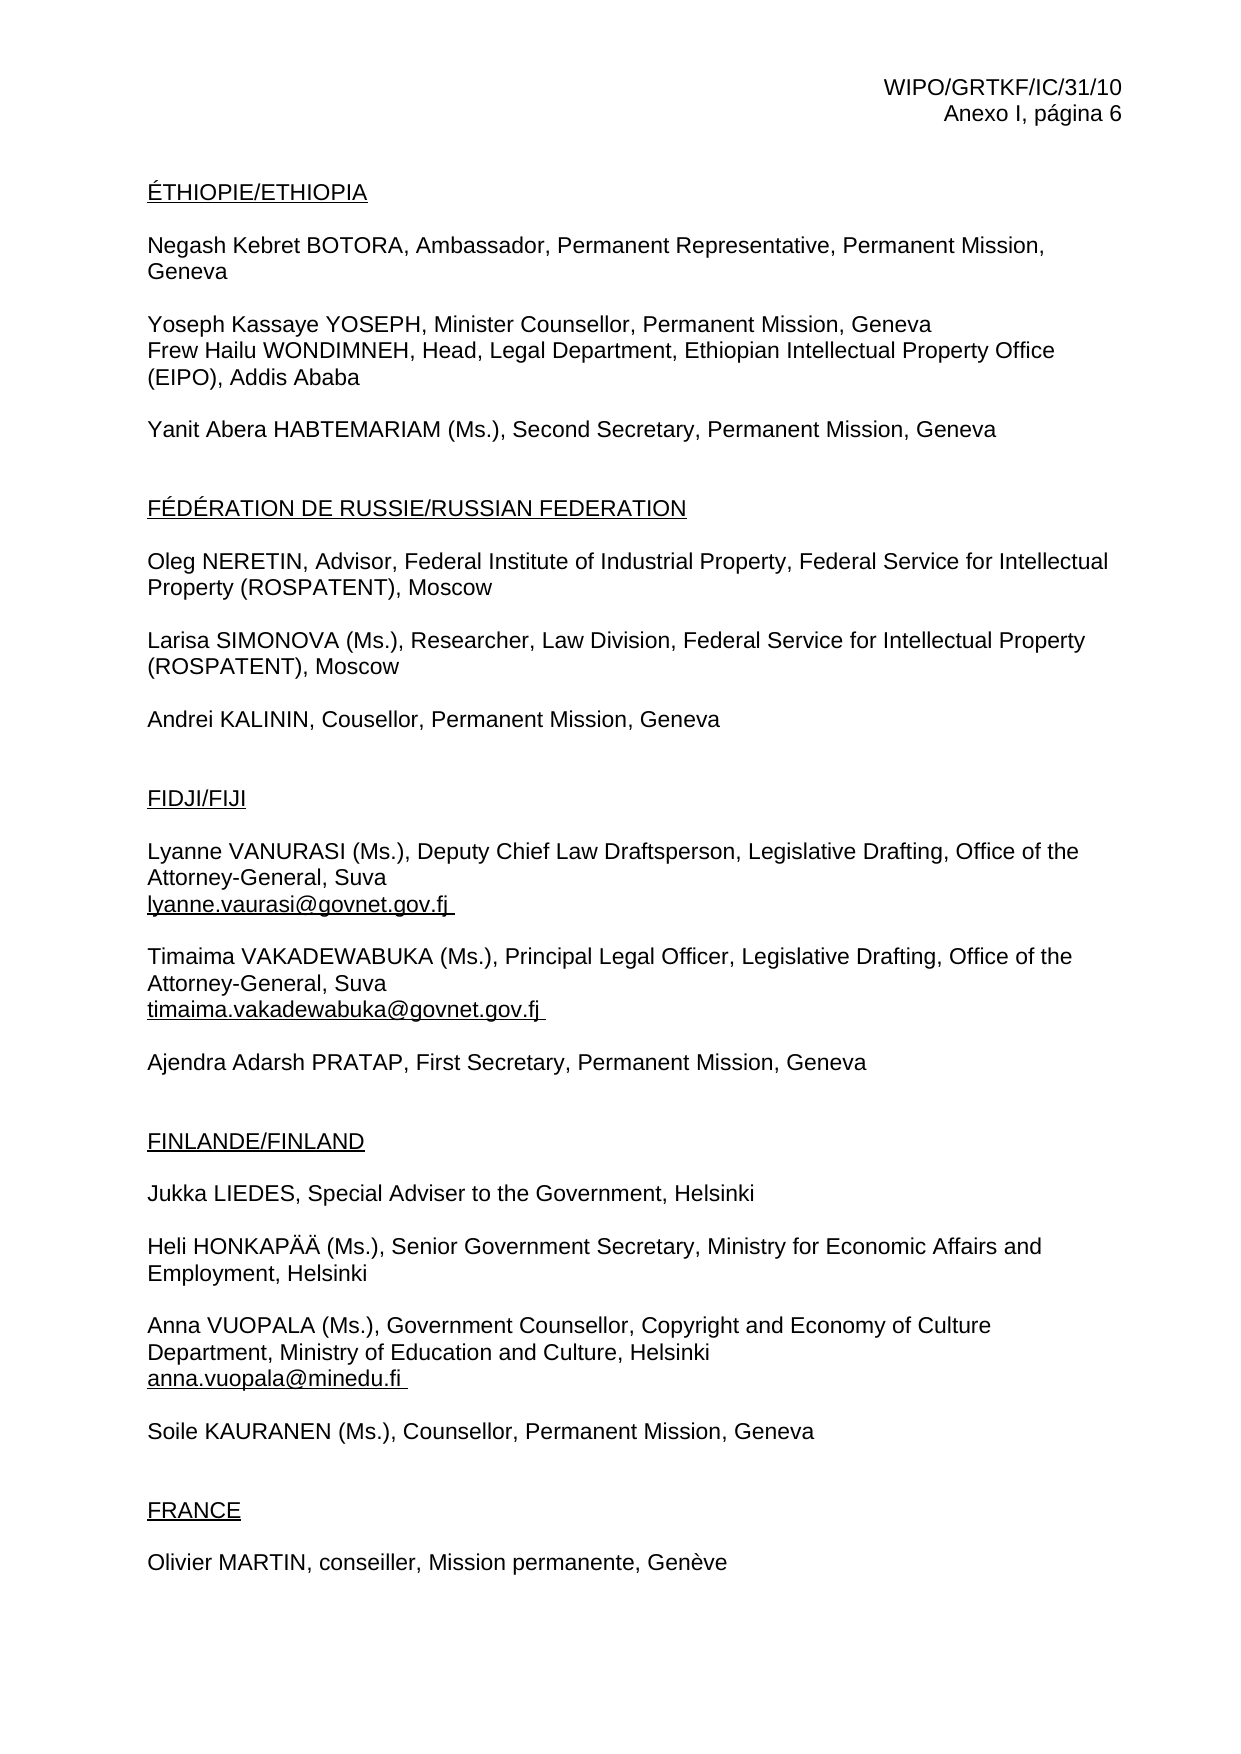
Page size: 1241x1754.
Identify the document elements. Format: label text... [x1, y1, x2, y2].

text Olivier MARTIN, conseiller, Mission permanente, Genève [147, 1549, 1122, 1576]
text Andrei KALININ, Cousellor, Permanent Mission, Geneva [147, 706, 1122, 732]
text lyanne.vaurasi@govnet.gov.fj [147, 891, 1122, 917]
text FINLANDE/FINLAND [147, 1128, 1122, 1154]
text Soile KAURANEN (Ms.), Counsellor, Permanent Mission, Geneva [147, 1418, 1122, 1444]
text Frew Hailu WONDIMNEH, Head, Legal Department, Ethiopian Intellectual Property Office (EIPO), Addis Ababa [147, 337, 1122, 390]
text Lyanne VANURASI (Ms.), Deputy Chief Law Draftsperson, Legislative Drafting, Office of the Attorney-General, Suva [147, 838, 1122, 891]
text FÉDÉRATION DE RUSSIE/RUSSIAN FEDERATION [147, 495, 1122, 522]
text Yoseph Kassaye YOSEPH, Minister Counsellor, Permanent Mission, Geneva [147, 311, 1122, 337]
text Ajendra Adarsh PRATAP, First Secretary, Permanent Mission, Geneva [147, 1049, 1122, 1075]
text timaima.vakadewabuka@govnet.gov.fj [147, 996, 1122, 1022]
text Oleg NERETIN, Advisor, Federal Institute of Industrial Property, Federal Service for Intellectual Property (ROSPATENT), Moscow [147, 548, 1122, 601]
text Anna VUOPALA (Ms.), Government Counsellor, Copyright and Economy of Culture Department, Ministry of Education and Culture, Helsinki [147, 1312, 1122, 1365]
text Yanit Abera HABTEMARIAM (Ms.), Second Secretary, Permanent Mission, Geneva [147, 416, 1122, 442]
text Negash Kebret BOTORA, Ambassador, Permanent Representative, Permanent Mission, Geneva [147, 232, 1122, 284]
text FIDJI/FIJI [147, 785, 1122, 811]
text ÉTHIOPIE/ETHIOPIA [147, 179, 1122, 205]
text Timaima VAKADEWABUKA (Ms.), Principal Legal Officer, Legislative Drafting, Office of the Attorney-General, Suva [147, 943, 1122, 996]
text FRANCE [147, 1497, 1122, 1523]
text Larisa SIMONOVA (Ms.), Researcher, Law Division, Federal Service for Intellectual Property (ROSPATENT), Moscow [147, 627, 1122, 680]
text Jukka LIEDES, Special Adviser to the Government, Helsinki [147, 1180, 1122, 1207]
text anna.vuopala@minedu.fi [147, 1365, 1122, 1391]
text Heli HONKAPÄÄ (Ms.), Senior Government Secretary, Ministry for Economic Affairs and Employment, Helsinki [147, 1233, 1122, 1286]
